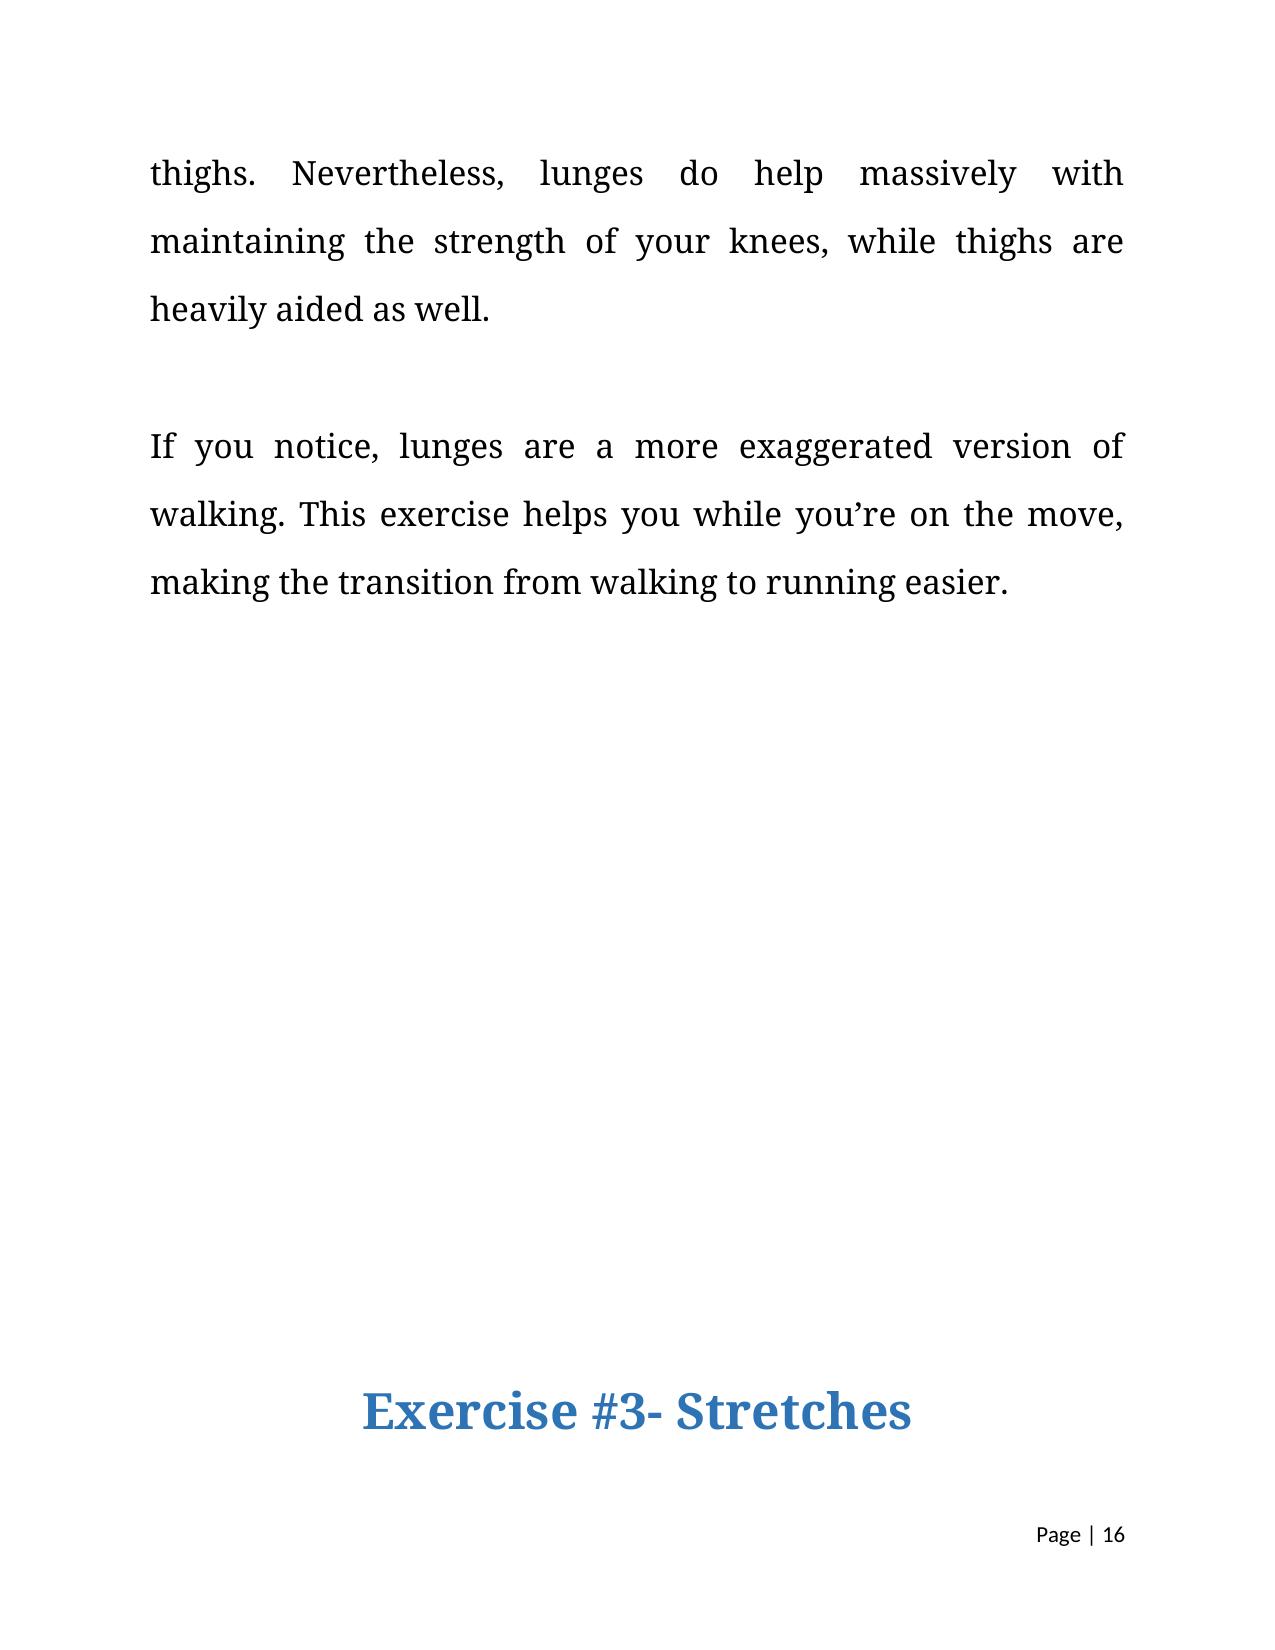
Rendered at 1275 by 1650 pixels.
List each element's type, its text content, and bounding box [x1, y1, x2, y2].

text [150, 150, 1125, 332]
text Exercise #3- Stretches [150, 1376, 1125, 1444]
text If you notice, lunges are a more exaggerated version of walking. This exercise helps you while you’re on the move, making the transition from walking to running easier. [150, 422, 1125, 604]
